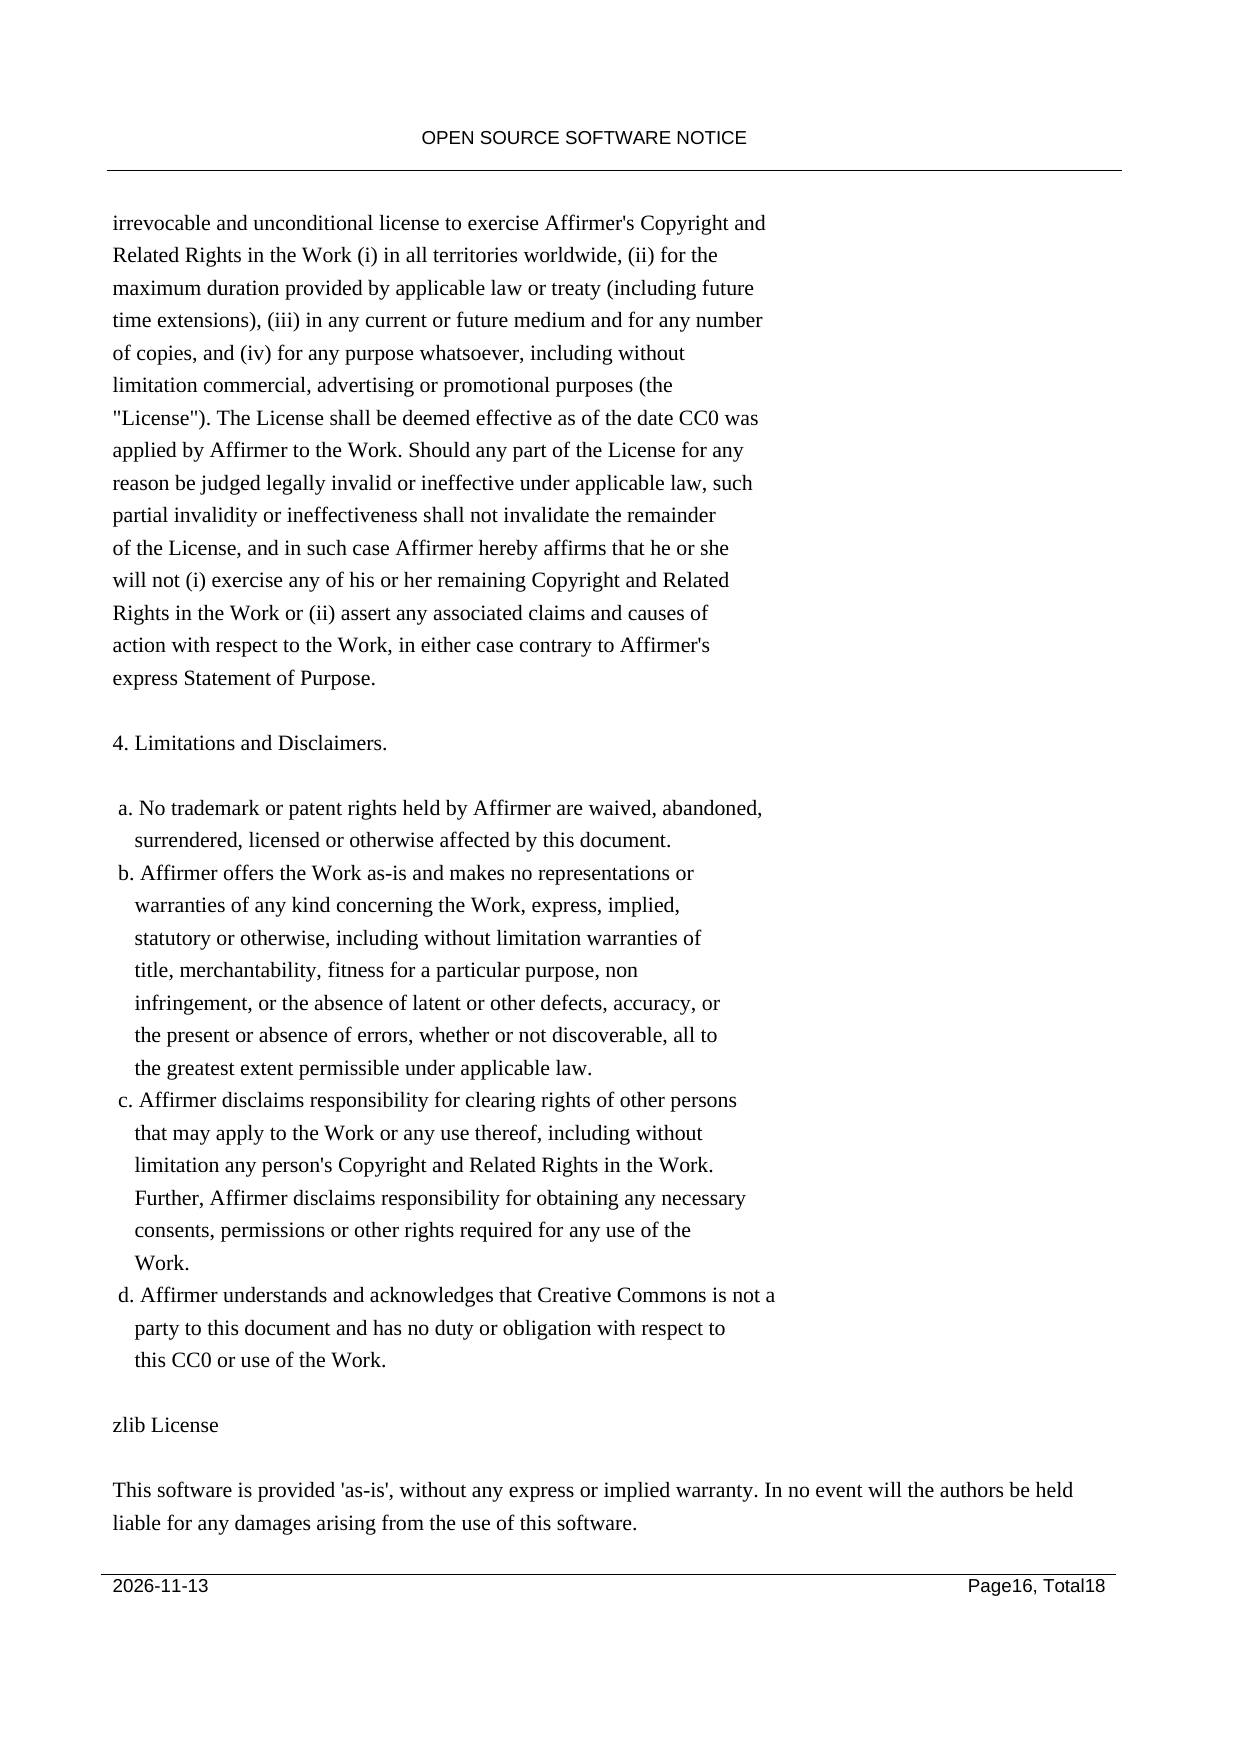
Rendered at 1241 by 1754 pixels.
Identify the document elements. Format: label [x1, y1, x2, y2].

text [112, 206, 1128, 1539]
